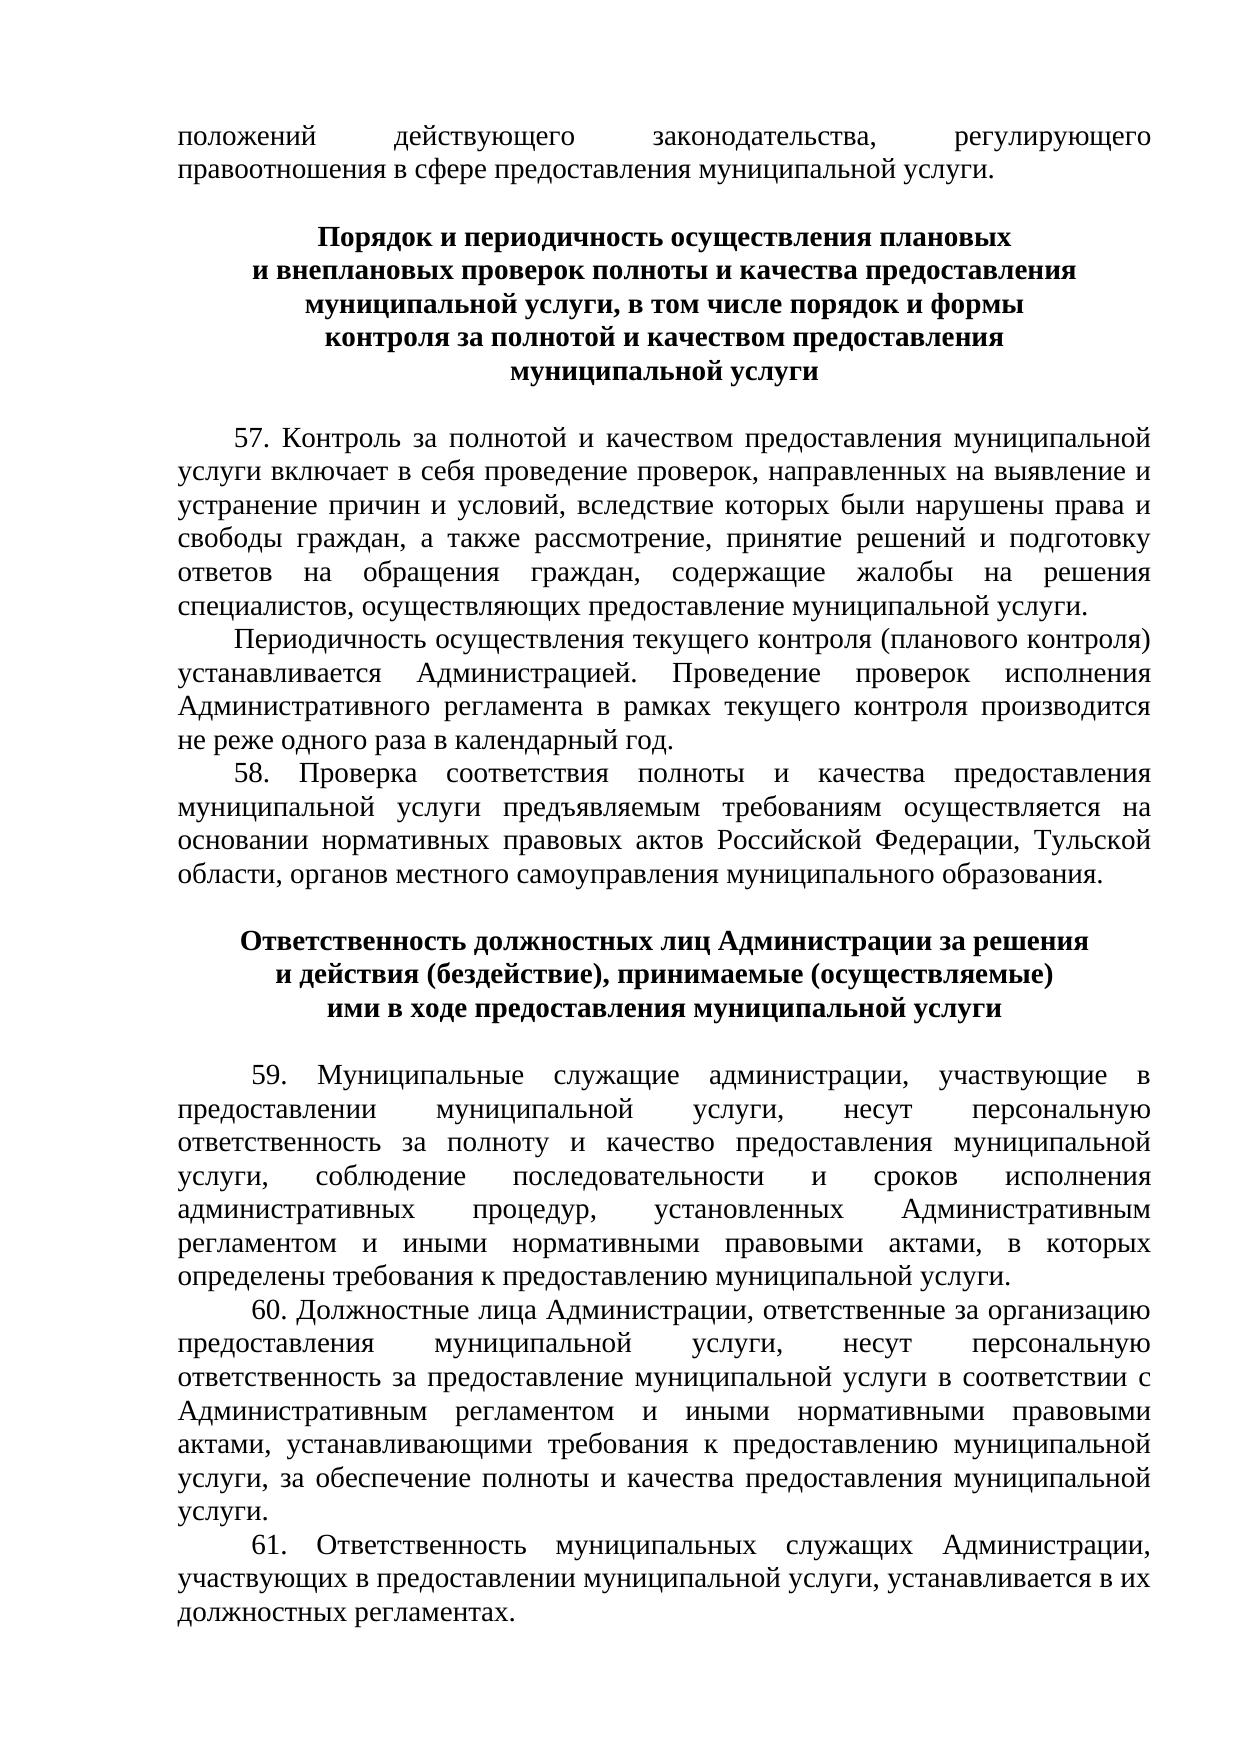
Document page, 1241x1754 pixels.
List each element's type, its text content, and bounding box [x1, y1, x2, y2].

text муниципальной услуги, в том числе порядок и формы [177, 286, 1152, 319]
text Порядок и периодичность осуществления плановых [177, 219, 1152, 252]
text 61. Ответственность муниципальных служащих Администрации, участвующих в предоставлении муниципальной услуги, устанавливается в их должностных регламентах. [177, 1527, 1152, 1627]
text 58. Проверка соответствия полноты и качества предоставления муниципальной услуги предъявляемым требованиям осуществляется на основании нормативных правовых актов Российской Федерации, Тульской области, органов местного самоуправления муниципального образования. [177, 755, 1152, 889]
text Ответственность должностных лиц Администрации за решения [177, 923, 1152, 957]
text 57. Контроль за полнотой и качеством предоставления муниципальной услуги включает в себя проведение проверок, направленных на выявление и устранение причин и условий, вследствие которых были нарушены права и свободы граждан, а также рассмотрение, принятие решений и подготовку ответов на обращения граждан, содержащие жалобы на решения специалистов, осуществляющих предоставление муниципальной услуги. [177, 420, 1152, 621]
text контроля за полнотой и качеством предоставления [177, 319, 1152, 353]
text и внеплановых проверок полноты и качества предоставления [177, 252, 1152, 286]
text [177, 118, 1152, 185]
text Периодичность осуществления текущего контроля (планового контроля) устанавливается Администрацией. Проведение проверок исполнения Административного регламента в рамках текущего контроля производится не реже одного раза в календарный год. [177, 621, 1152, 755]
text 59. Муниципальные служащие администрации, участвующие в предоставлении муниципальной услуги, несут персональную ответственность за полноту и качество предоставления муниципальной услуги, соблюдение последовательности и сроков исполнения административных процедур, установленных Административным регламентом и иными нормативными правовыми актами, в которых определены требования к предоставлению муниципальной услуги. [177, 1057, 1152, 1292]
text муниципальной услуги [177, 353, 1152, 386]
text ими в ходе предоставления муниципальной услуги [177, 990, 1152, 1024]
text 60. Должностные лица Администрации, ответственные за организацию предоставления муниципальной услуги, несут персональную ответственность за предоставление муниципальной услуги в соответствии с Административным регламентом и иными нормативными правовыми актами, устанавливающими требования к предоставлению муниципальной услуги, за обеспечение полноты и качества предоставления муниципальной услуги. [177, 1292, 1152, 1527]
text и действия (бездействие), принимаемые (осуществляемые) [177, 957, 1152, 990]
